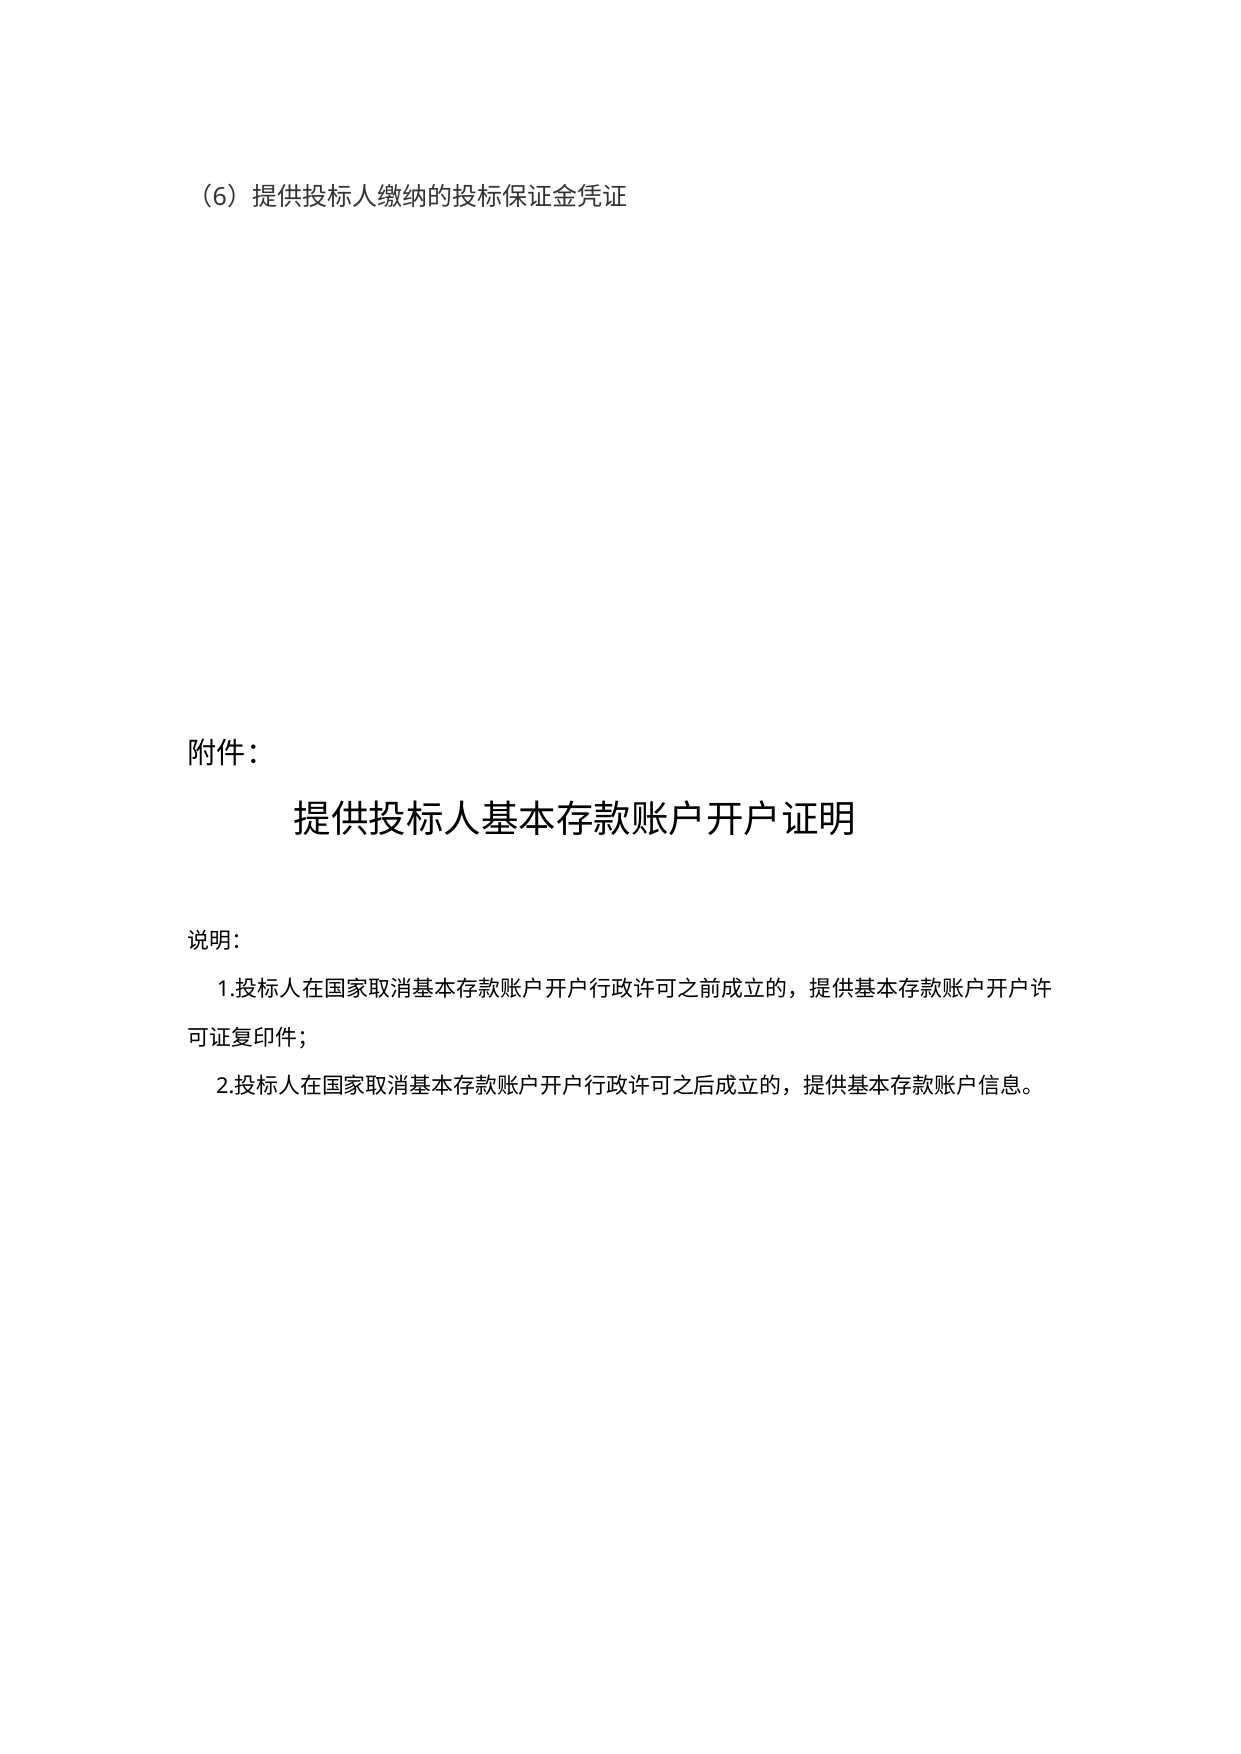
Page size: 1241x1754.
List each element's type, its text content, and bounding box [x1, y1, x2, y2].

text 提供投标人基本存款账户开户证明 [187, 783, 1053, 848]
text 2.投标人在国家取消基本存款账户开户行政许可之后成立的，提供基本存款账户信息。 [187, 1068, 1053, 1101]
text 1.投标人在国家取消基本存款账户开户行政许可之前成立的，提供基本存款账户开户许可证复印件； [187, 971, 1053, 1052]
list 提供投标人缴纳的投标保证金凭证 [187, 162, 1053, 227]
text 说明： [187, 923, 1053, 955]
text 附件： [187, 718, 1053, 783]
